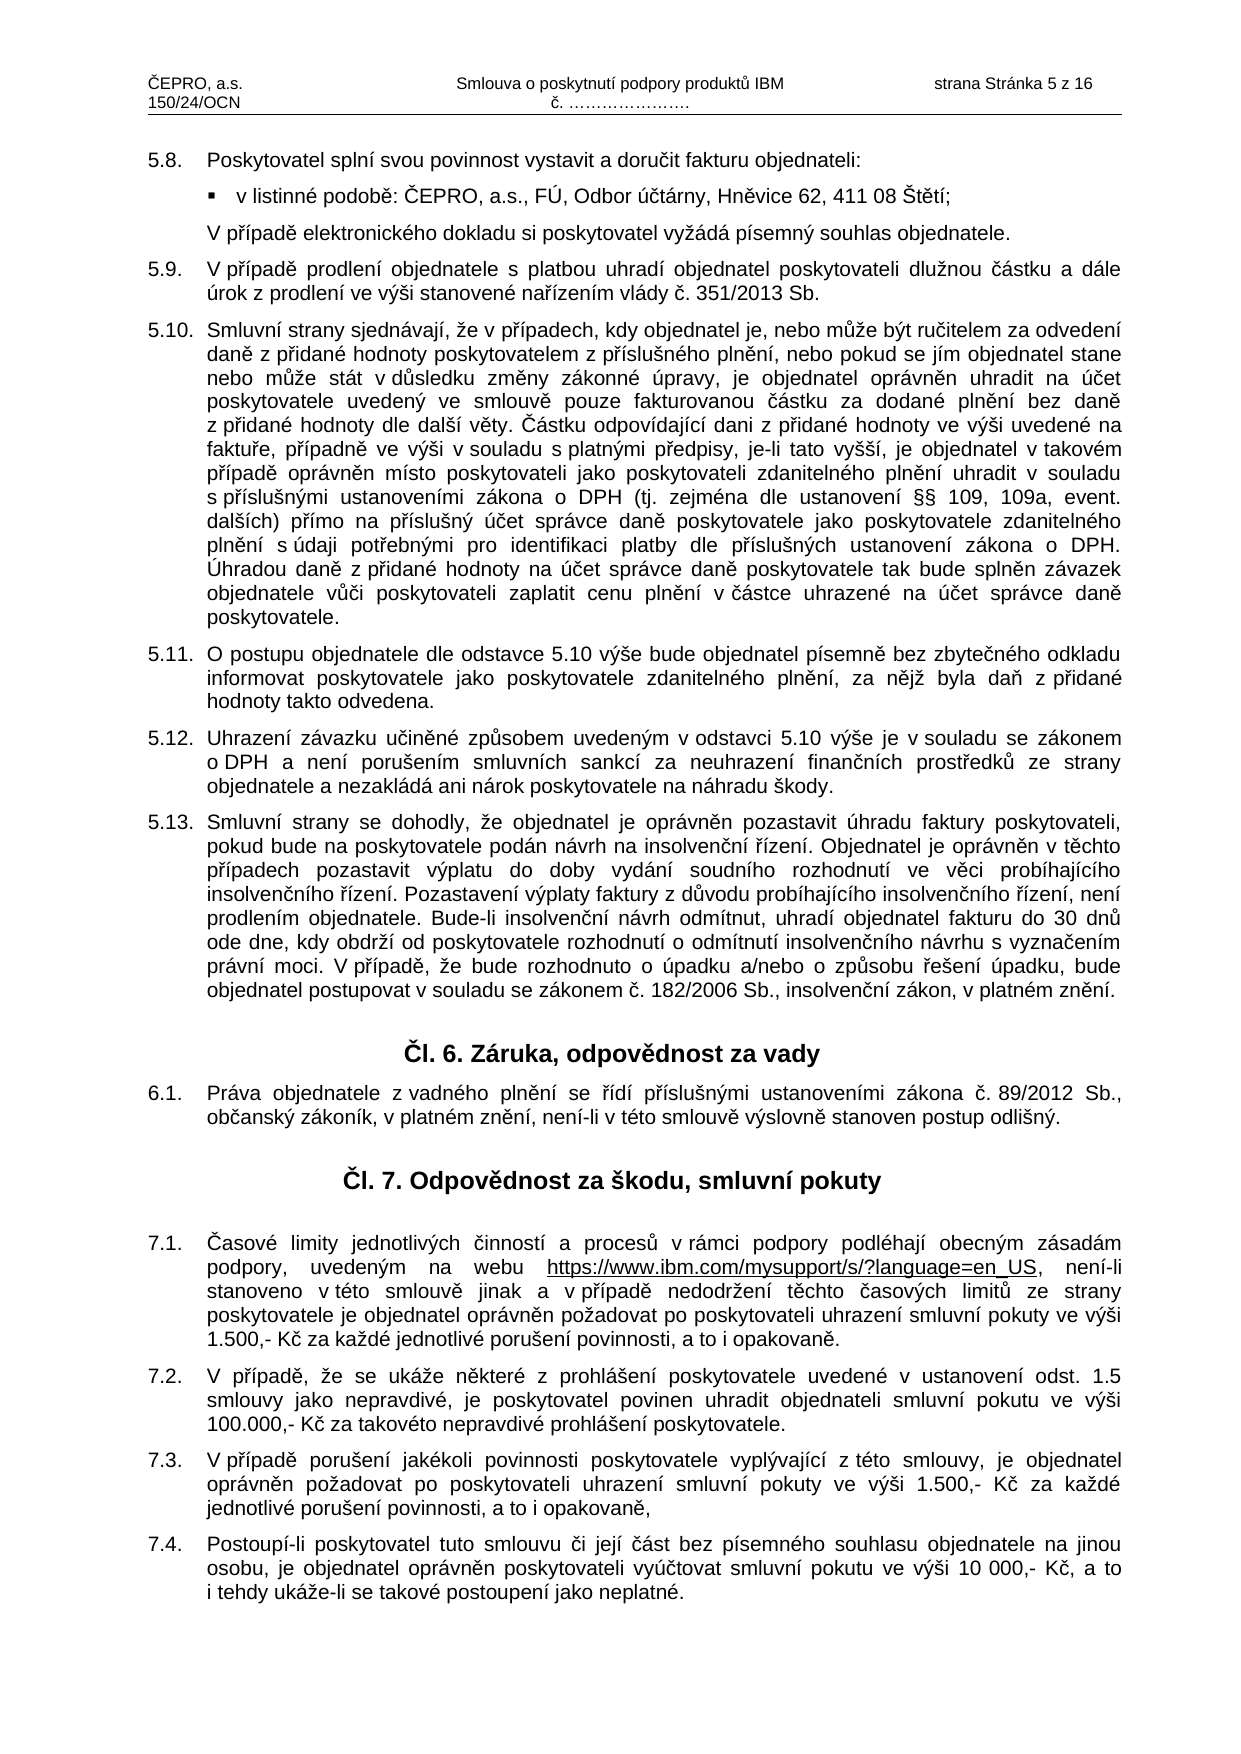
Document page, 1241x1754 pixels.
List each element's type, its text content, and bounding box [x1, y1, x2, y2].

list Smluvní strany se dohodly, že objednatel je oprávněn pozastavit úhradu faktury poskytovateli, pokud bude na poskytovatele podán návrh na insolvenční řízení. Objednatel je oprávněn v těchto případech pozastavit výplatu do doby vydání soudního rozhodnutí ve věci probíhajícího insolvenčního řízení. Pozastavení výplaty faktury z důvodu probíhajícího insolvenčního řízení, není prodlením objednatele. Bude-li insolvenční návrh odmítnut, uhradí objednatel fakturu do 30 dnů ode dne, kdy obdrží od poskytovatele rozhodnutí o odmítnutí insolvenčního návrhu s vyznačením právní moci. V případě, že bude rozhodnuto o úpadku a/nebo o způsobu řešení úpadku, bude objednatel postupovat v souladu se zákonem č. 182/2006 Sb., insolvenční zákon, v platném znění. [148, 810, 1122, 1002]
list Postoupí-li poskytovatel tuto smlouvu či její část bez písemného souhlasu objednatele na jinou osobu, je objednatel oprávněn poskytovateli vyúčtovat smluvní pokutu ve výši 10 000,- Kč, a to i tehdy ukáže-li se takové postoupení jako neplatné. [148, 1532, 1122, 1604]
list Uhrazení závazku učiněné způsobem uvedeným v odstavci 5.10 výše je v souladu se zákonem o DPH a není porušením smluvních sankcí za neuhrazení finančních prostředků ze strany objednatele a nezakládá ani nárok poskytovatele na náhradu škody. [148, 726, 1122, 798]
list Smluvní strany sjednávají, že v případech, kdy objednatel je, nebo může být ručitelem za odvedení daně z přidané hodnoty poskytovatelem z příslušného plnění, nebo pokud se jím objednatel stane nebo může stát v důsledku změny zákonné úpravy, je objednatel oprávněn uhradit na účet poskytovatele uvedený ve smlouvě pouze fakturovanou částku za dodané plnění bez daně z přidané hodnoty dle další věty. Částku odpovídající dani z přidané hodnoty ve výši uvedené na faktuře, případně ve výši v souladu s platnými předpisy, je-li tato vyšší, je objednatel v takovém případě oprávněn místo poskytovateli jako poskytovateli zdanitelného plnění uhradit v souladu s příslušnými ustanoveními zákona o DPH (tj. zejména dle ustanovení §§ 109, 109a, event. dalších) přímo na příslušný účet správce daně poskytovatele jako poskytovatele zdanitelného plnění s údaji potřebnými pro identifikaci platby dle příslušných ustanovení zákona o DPH. Úhradou daně z přidané hodnoty na účet správce daně poskytovatele tak bude splněn závazek objednatele vůči poskytovateli zaplatit cenu plnění v částce uhrazené na účet správce daně poskytovatele. [148, 317, 1122, 629]
list Časové limity jednotlivých činností a procesů v rámci podpory podléhají obecným zásadám podpory, uvedeným na webu https://www.ibm.com/mysupport/s/?language=en_US, není-li stanoveno v této smlouvě jinak a v případě nedodržení těchto časových limitů ze strany poskytovatele je objednatel oprávněn požadovat po poskytovateli uhrazení smluvní pokuty ve výši 1.500,- Kč za každé jednotlivé porušení povinnosti, a to i opakovaně. [148, 1231, 1122, 1351]
list O postupu objednatele dle odstavce 5.10 výše bude objednatel písemně bez zbytečného odkladu informovat poskytovatele jako poskytovatele zdanitelného plnění, za nějž byla daň z přidané hodnoty takto odvedena. [148, 641, 1122, 713]
list Odpovědnost za škodu, smluvní pokuty [102, 1166, 1122, 1195]
list v listinné podobě: ČEPRO, a.s., FÚ, Odbor účtárny, Hněvice 62, 411 08 Štětí; [207, 184, 1122, 208]
list Poskytovatel splní svou povinnost vystavit a doručit fakturu objednateli: [148, 148, 1122, 172]
list V případě prodlení objednatele s platbou uhradí objednatel poskytovateli dlužnou částku a dále úrok z prodlení ve výši stanovené nařízením vlády č. 351/2013 Sb. [148, 257, 1122, 305]
list V případě, že se ukáže některé z prohlášení poskytovatele uvedené v ustanovení odst. 1.5 smlouvy jako nepravdivé, je poskytovatel povinen uhradit objednateli smluvní pokutu ve výši 100.000,- Kč za takovéto nepravdivé prohlášení poskytovatele. [148, 1363, 1122, 1435]
list Záruka, odpovědnost za vady [102, 1039, 1122, 1068]
list V případě elektronického dokladu si poskytovatel vyžádá písemný souhlas objednatele. [207, 221, 1122, 244]
list V případě porušení jakékoli povinnosti poskytovatele vyplývající z této smlouvy, je objednatel oprávněn požadovat po poskytovateli uhrazení smluvní pokuty ve výši 1.500,- Kč za každé jednotlivé porušení povinnosti, a to i opakovaně, [148, 1448, 1122, 1520]
list Práva objednatele z vadného plnění se řídí příslušnými ustanoveními zákona č. 89/2012 Sb., občanský zákoník, v platném znění, není-li v této smlouvě výslovně stanoven postup odlišný. [148, 1081, 1122, 1128]
